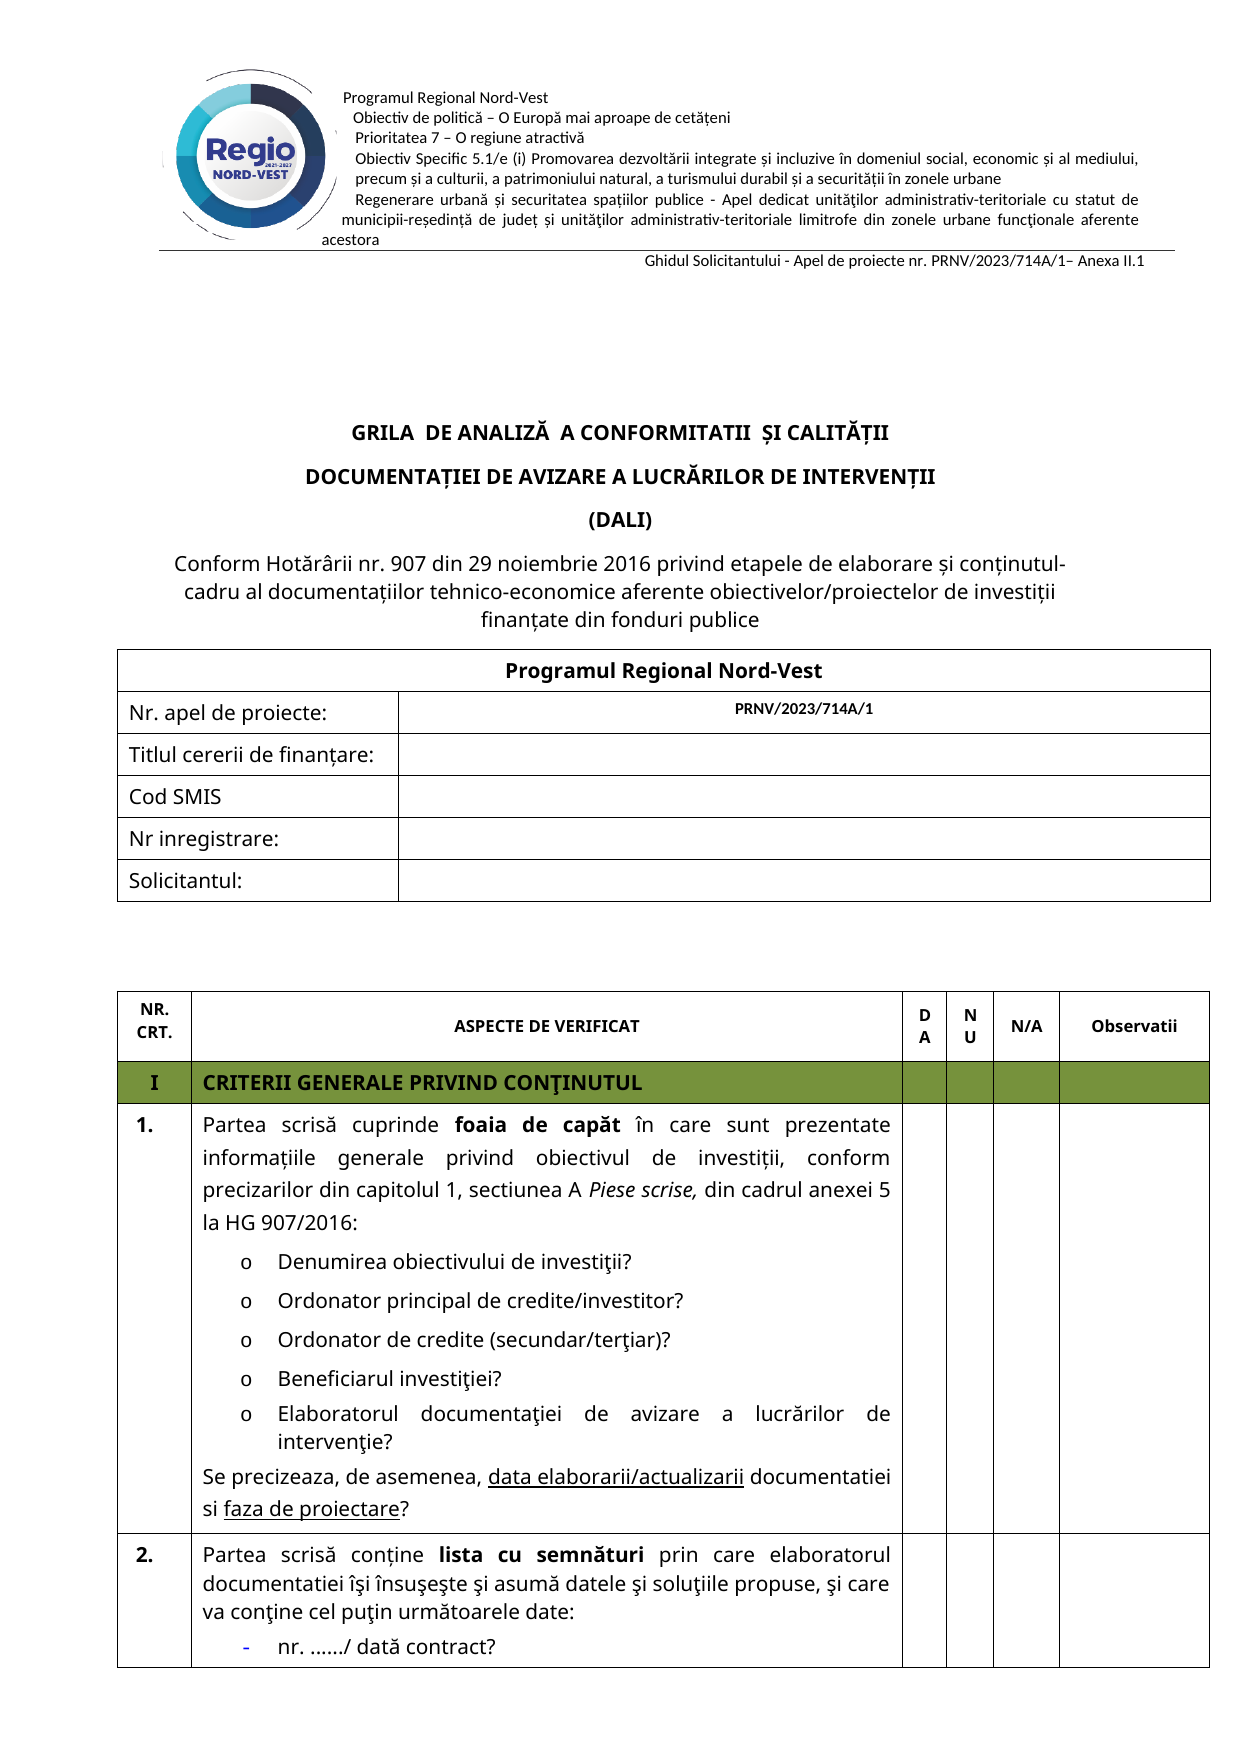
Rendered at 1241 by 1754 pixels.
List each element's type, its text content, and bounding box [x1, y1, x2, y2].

text (DALI) [150, 505, 1090, 534]
table_header DA [903, 992, 946, 1061]
table_cell [947, 1104, 993, 1533]
table_header Observatii [1060, 992, 1209, 1061]
table_header NR. CRT. [118, 992, 191, 1061]
table_cell [994, 1534, 1059, 1667]
text DOCUMENTAŢIEI DE AVIZARE A LUCRĂRILOR DE INTERVENŢII [150, 462, 1090, 490]
table_cell [903, 1534, 946, 1667]
text GRILA DE ANALIZĂ A CONFORMITATII ȘI CALITĂȚII [150, 418, 1090, 447]
table_header ASPECTE DE VERIFICAT [192, 992, 902, 1061]
table_cell Nr inregistrare: [118, 818, 398, 859]
table_cell [903, 1104, 946, 1533]
table_cell I [118, 1062, 191, 1103]
table_cell [118, 1534, 191, 1667]
text Conform Hotărârii nr. 907 din 29 noiembrie 2016 privind etapele de elaborare şi conţinutul-cadru al documentaţiilor tehnico-economice aferente obiectivelor/proiectelor de investiţii finanţate din fonduri publice [150, 549, 1090, 634]
table_header NU [947, 992, 993, 1061]
table_cell [399, 818, 1210, 859]
table_cell [1060, 1534, 1209, 1667]
picture [161, 69, 337, 238]
table_cell [1060, 1104, 1209, 1533]
table_cell [118, 1104, 191, 1533]
table_cell [994, 1104, 1059, 1533]
table_header N/A [994, 992, 1059, 1061]
table_cell [399, 734, 1210, 775]
table_cell Solicitantul: [118, 860, 398, 901]
table_cell Cod SMIS [118, 776, 398, 817]
table_cell [1060, 1062, 1209, 1103]
table_cell CRITERII GENERALE PRIVIND CONŢINUTUL [192, 1062, 902, 1103]
table_cell Nr. apel de proiecte: [118, 692, 398, 733]
table_cell [947, 1062, 993, 1103]
table_cell PRNV/2023/714A/1 [399, 692, 1210, 733]
table_cell [947, 1534, 993, 1667]
table_cell Titlul cererii de finanţare: [118, 734, 398, 775]
table_cell [903, 1062, 946, 1103]
table_cell Partea scrisă cuprinde foaia de capăt în care sunt prezentate informaţiile generale privind obiectivul de investiţii, conform precizarilor din capitolul 1, sectiunea A Piese scrise, din cadrul anexei 5 la HG 907/2016: Denumirea obiectivului de investiţii? Ordonator principal de credite/investitor? Ordonator de credite (secundar/terţiar)? Beneficiarul investiţiei? Elaboratorul documentaţiei de avizare a lucrărilor de intervenţie? Se precizeaza, de asemenea, data elaborarii/actualizarii documentatiei si faza de proiectare? [192, 1104, 902, 1533]
table_header Programul Regional Nord-Vest [118, 650, 1210, 691]
table_cell [399, 860, 1210, 901]
table_cell [994, 1062, 1059, 1103]
table_cell [399, 776, 1210, 817]
